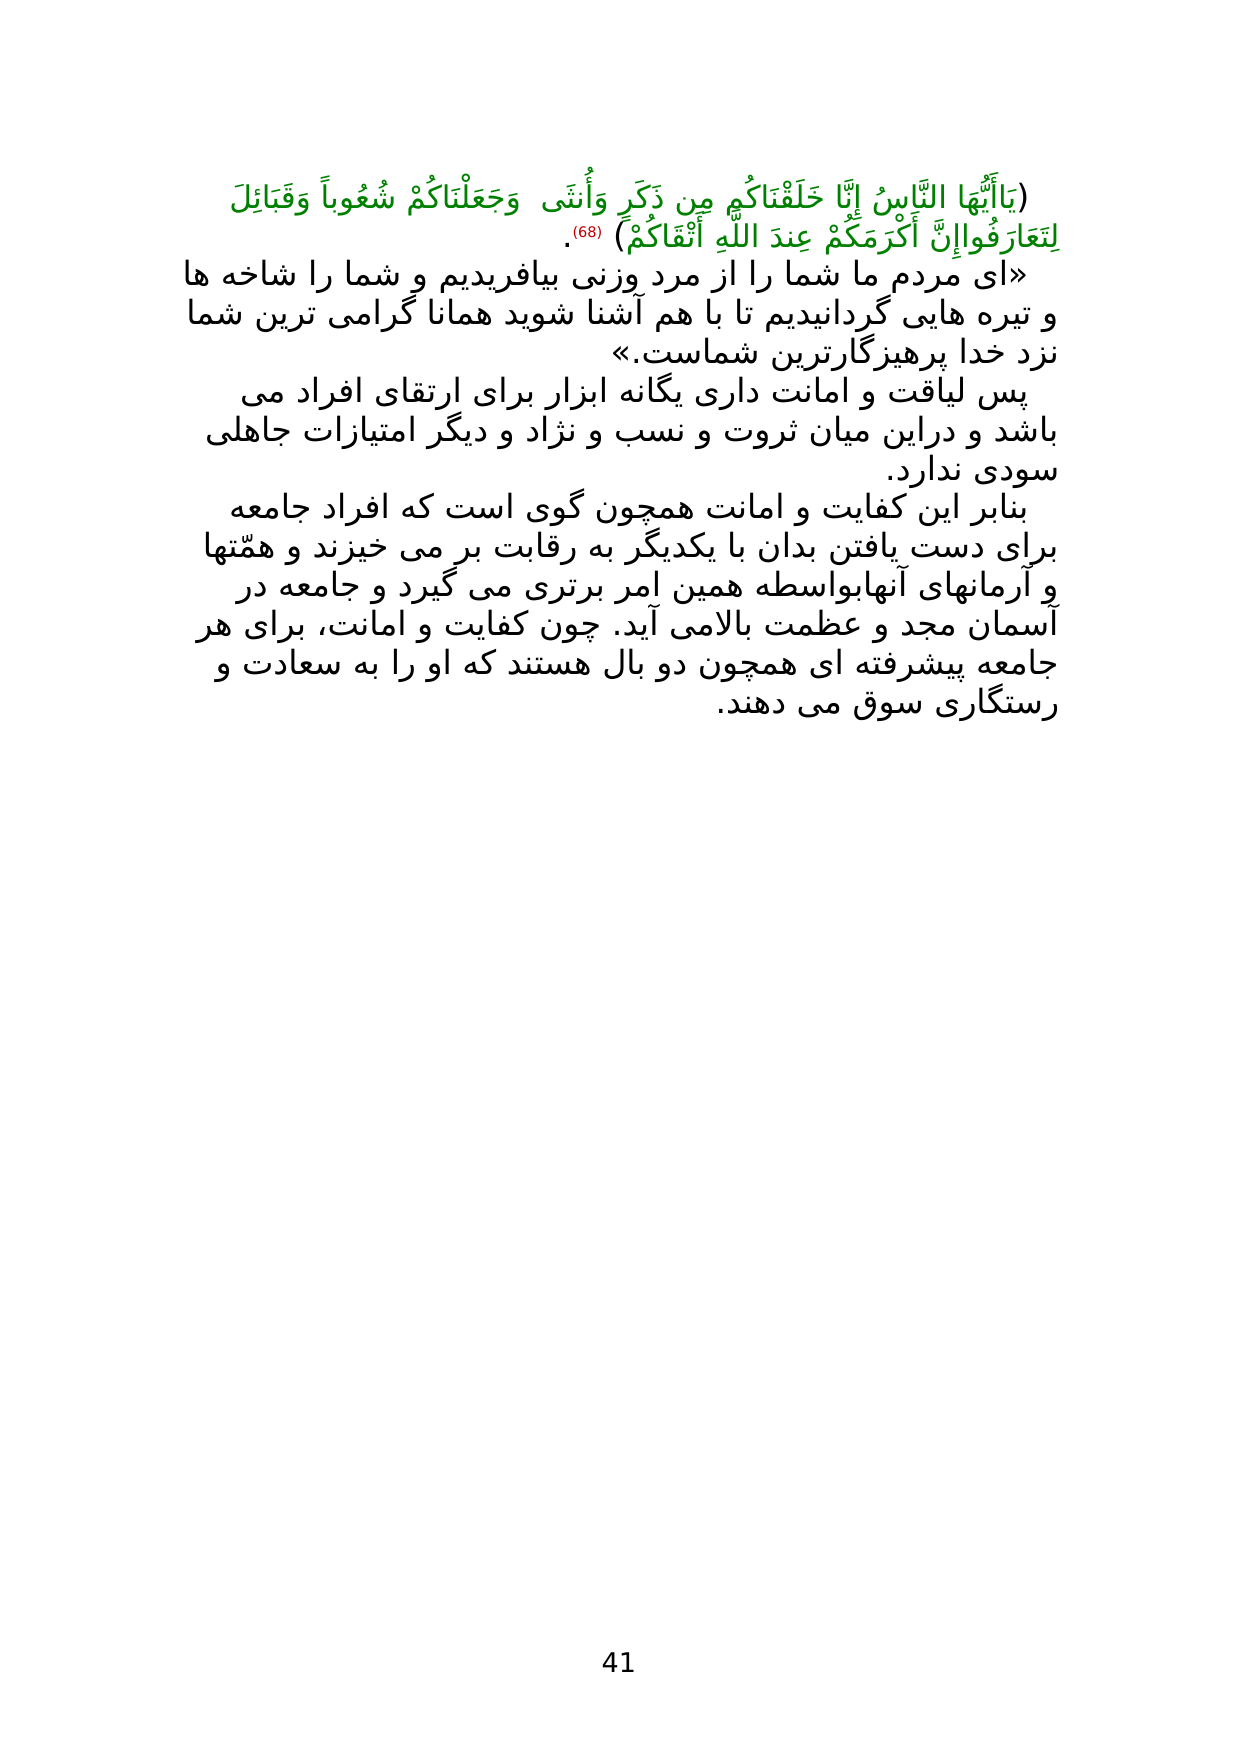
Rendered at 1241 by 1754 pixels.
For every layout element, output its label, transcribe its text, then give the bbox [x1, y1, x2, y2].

text (يَاأَيُّهَا النَّاسُ إِنَّا خَلَقْنَاكُم مِن ذَكَرٍ وَأُنثَى وَجَعَلْنَاكُمْ شُعُوباً وَقَبَائِلَ لِتَعَارَفُواإِنَّ أَكْرَمَكُمْ عِندَ اللَّهِ أَتْقَاكُمْ) (68). [178, 177, 1059, 255]
text «اى مردم ما شما را از مرد وزنى بيافريديم و شما را شاخه ها و تيره هايى گردانيديم تا با هم آشنا شويد همانا گرامى ترين شما نزد خدا پرهيزگارترين شماست.» [178, 255, 1059, 371]
text پس لياقت و امانت دارى يگانه ابزار براى ارتقاى افراد مى باشد و دراين ميان ثروت و نسب و نژاد و ديگر امتيازات جاهلى سودى ندارد. [178, 371, 1059, 488]
text بنابر اين كفايت و امانت همچون گوى است كه افراد جامعه براى دست يافتن بدان با يكديگر به رقابت بر مى خيزند و همّتها و آرمانهاى آنهابواسطه همين امر برترى مى گيرد و جامعه در آسمان مجد و عظمت بالامى آيد. چون كفايت و امانت، براى هر جامعه پيشرفته اى همچون دو بال هستند كه او را به سعادت و رستگارى سوق مى دهند. [178, 488, 1059, 721]
